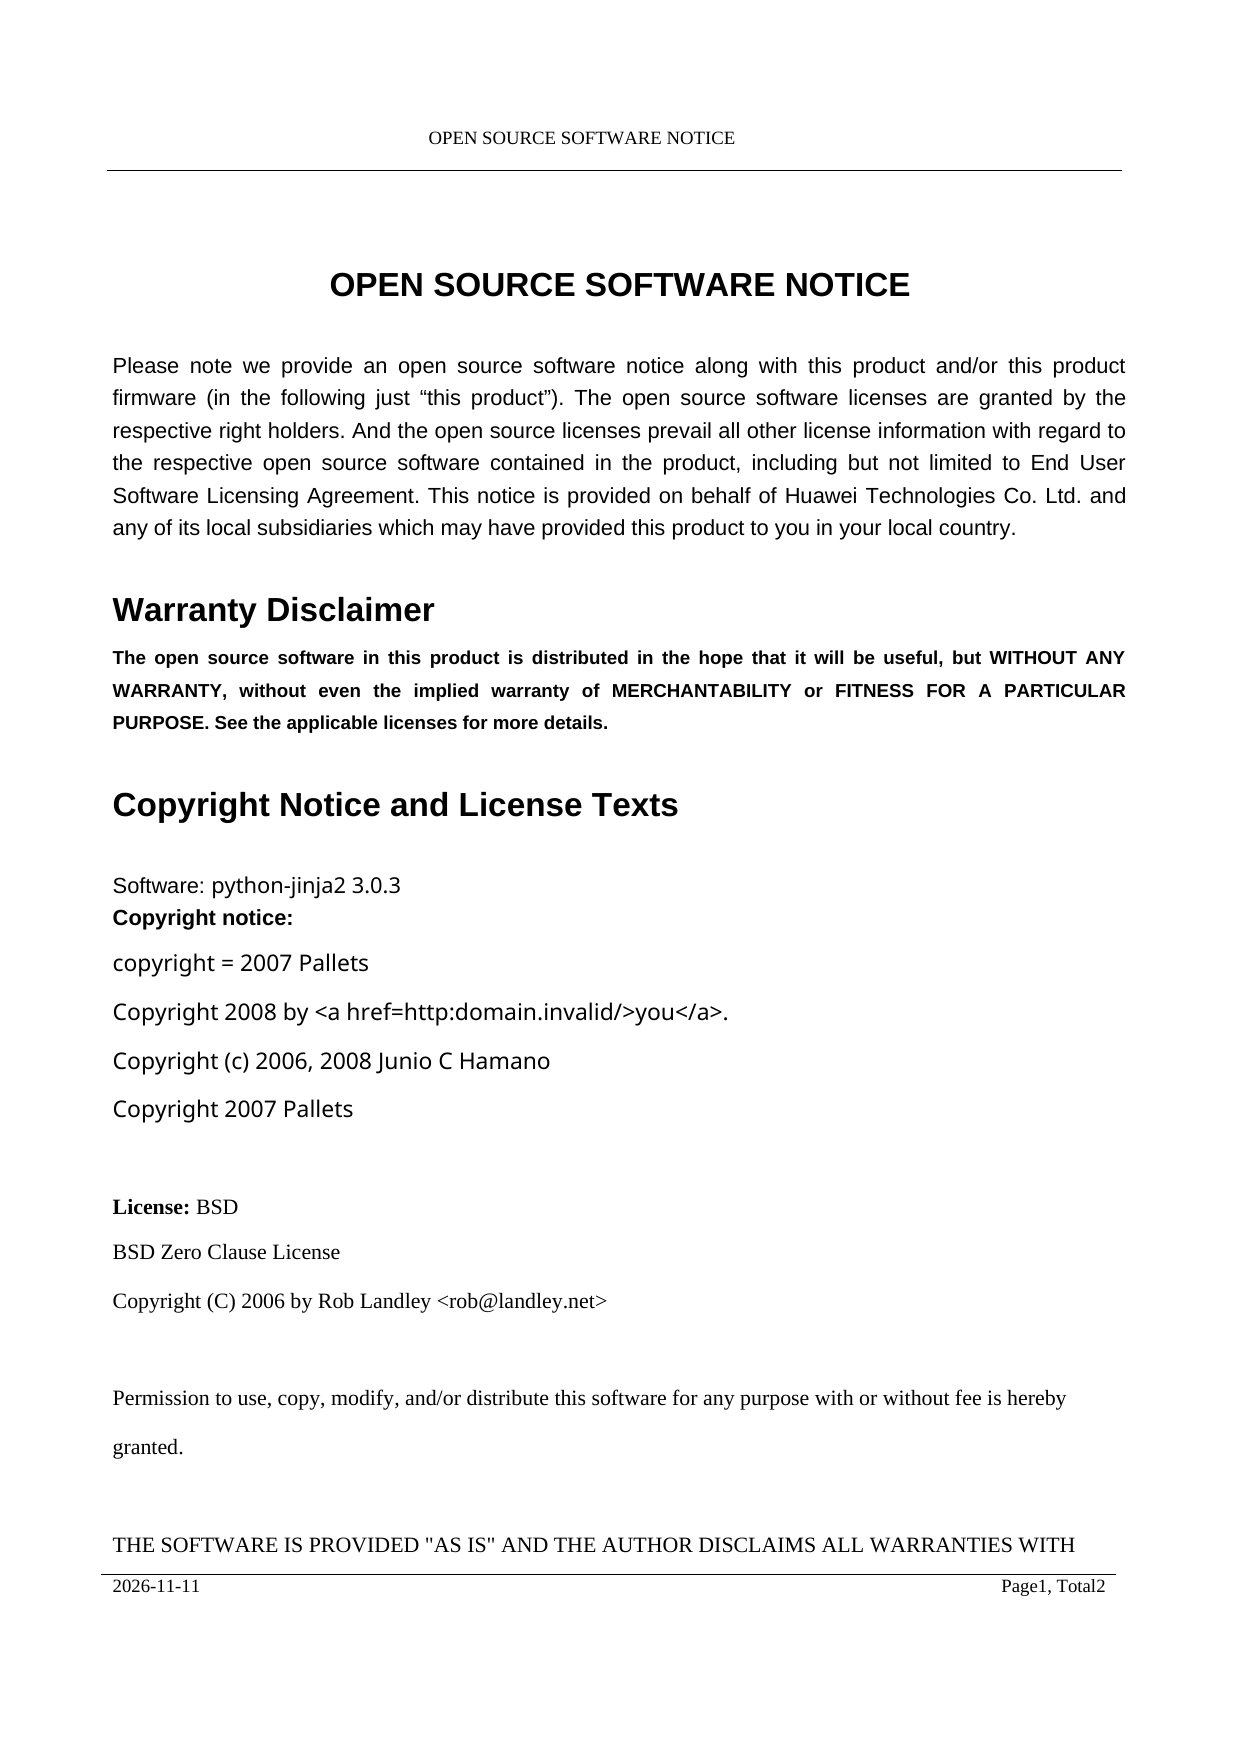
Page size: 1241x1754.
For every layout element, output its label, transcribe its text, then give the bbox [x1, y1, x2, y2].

text Copyright Notice and License Texts [112, 771, 1128, 836]
text The open source software in this product is distributed in the hope that it will be useful, but WITHOUT ANY WARRANTY, without even the implied warranty of MERCHANTABILITY or FITNESS FOR A PARTICULAR PURPOSE. See the applicable licenses for more details. [112, 641, 1128, 739]
text License: BSD [112, 1190, 1128, 1223]
text Please note we provide an open source software notice along with this product and/or this product firmware (in the following just “this product”). The open source software licenses are granted by the respective right holders. And the open source licenses prevail all other license information with regard to the respective open source software contained in the product, including but not limited to End User Software Licensing Agreement. This notice is provided on behalf of Huawei Technologies Co. Ltd. and any of its local subsidiaries which may have provided this product to you in your local country. [112, 349, 1128, 544]
text copyright = 2007 Pallets Copyright 2008 by <a href=http:domain.invalid/>you</a>. Copyright (c) 2006, 2008 Junio C Hamano Copyright 2007 Pallets [112, 947, 1128, 1174]
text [112, 1235, 1128, 1560]
text Software: python-jinja2 3.0.3 [112, 869, 1128, 901]
text Warranty Disclaimer [112, 576, 1128, 641]
text OPEN SOURCE SOFTWARE NOTICE [112, 251, 1128, 316]
text Copyright notice: [112, 901, 1128, 934]
